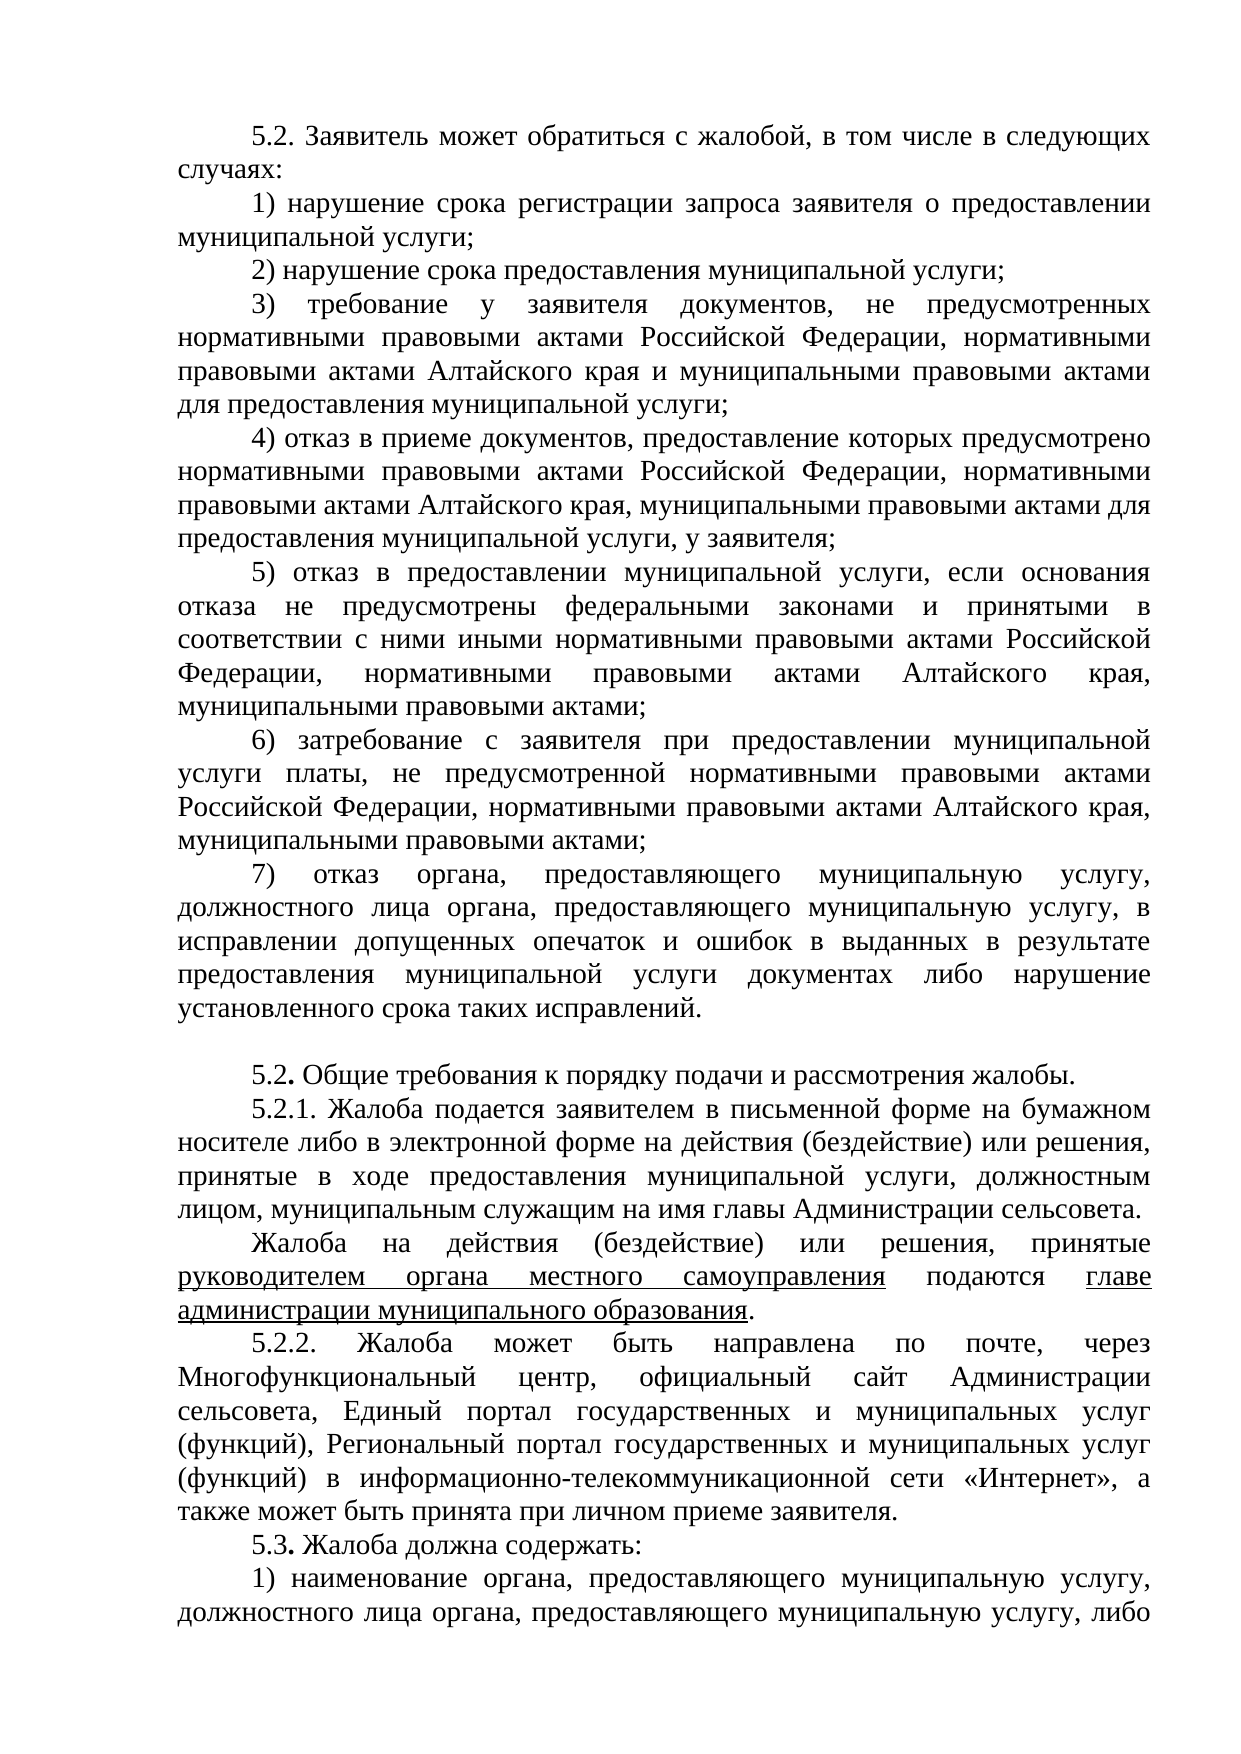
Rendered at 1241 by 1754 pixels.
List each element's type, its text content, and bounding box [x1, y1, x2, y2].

text 3) требование у заявителя документов, не предусмотренных нормативными правовыми актами Российской Федерации, нормативными правовыми актами Алтайского края и муниципальными правовыми актами для предоставления муниципальной услуги; [177, 286, 1152, 420]
text Жалоба на действия (бездействие) или решения, принятые руководителем органа местного самоуправления подаются главе администрации муниципального образования. [177, 1225, 1152, 1326]
text 5.2. Общие требования к порядку подачи и рассмотрения жалобы. [177, 1057, 1152, 1091]
text 7) отказ органа, предоставляющего муниципальную услугу, должностного лица органа, предоставляющего муниципальную услугу, в исправлении допущенных опечаток и ошибок в выданных в результате предоставления муниципальной услуги документах либо нарушение установленного срока таких исправлений. [177, 856, 1152, 1024]
text 4) отказ в приеме документов, предоставление которых предусмотрено нормативными правовыми актами Российской Федерации, нормативными правовыми актами Алтайского края, муниципальными правовыми актами для предоставления муниципальной услуги, у заявителя; [177, 420, 1152, 554]
text 5.3. Жалоба должна содержать: [177, 1527, 1152, 1560]
text 6) затребование с заявителя при предоставлении муниципальной услуги платы, не предусмотренной нормативными правовыми актами Российской Федерации, нормативными правовыми актами Алтайского края, муниципальными правовыми актами; [177, 722, 1152, 856]
text 5.2.1. Жалоба подается заявителем в письменной форме на бумажном носителе либо в электронной форме на действия (бездействие) или решения, принятые в ходе предоставления муниципальной услуги, должностным лицом, муниципальным служащим на имя главы Администрации сельсовета. [177, 1091, 1152, 1225]
text 5) отказ в предоставлении муниципальной услуги, если основания отказа не предусмотрены федеральными законами и принятыми в соответствии с ними иными нормативными правовыми актами Российской Федерации, нормативными правовыми актами Алтайского края, муниципальными правовыми актами; [177, 554, 1152, 722]
text 5.2.2. Жалоба может быть направлена по почте, через Многофункциональный центр, официальный сайт Администрации сельсовета, Единый портал государственных и муниципальных услуг (функций), Региональный портал государственных и муниципальных услуг (функций) в информационно-телекоммуникационной сети «Интернет», а также может быть принята при личном приеме заявителя. [177, 1326, 1152, 1527]
text 1) нарушение срока регистрации запроса заявителя о предоставлении муниципальной услуги; [177, 185, 1152, 252]
text 2) нарушение срока предоставления муниципальной услуги; [177, 252, 1152, 286]
text 5.2. Заявитель может обратиться с жалобой, в том числе в следующих случаях: [177, 118, 1152, 185]
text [177, 1560, 1152, 1627]
